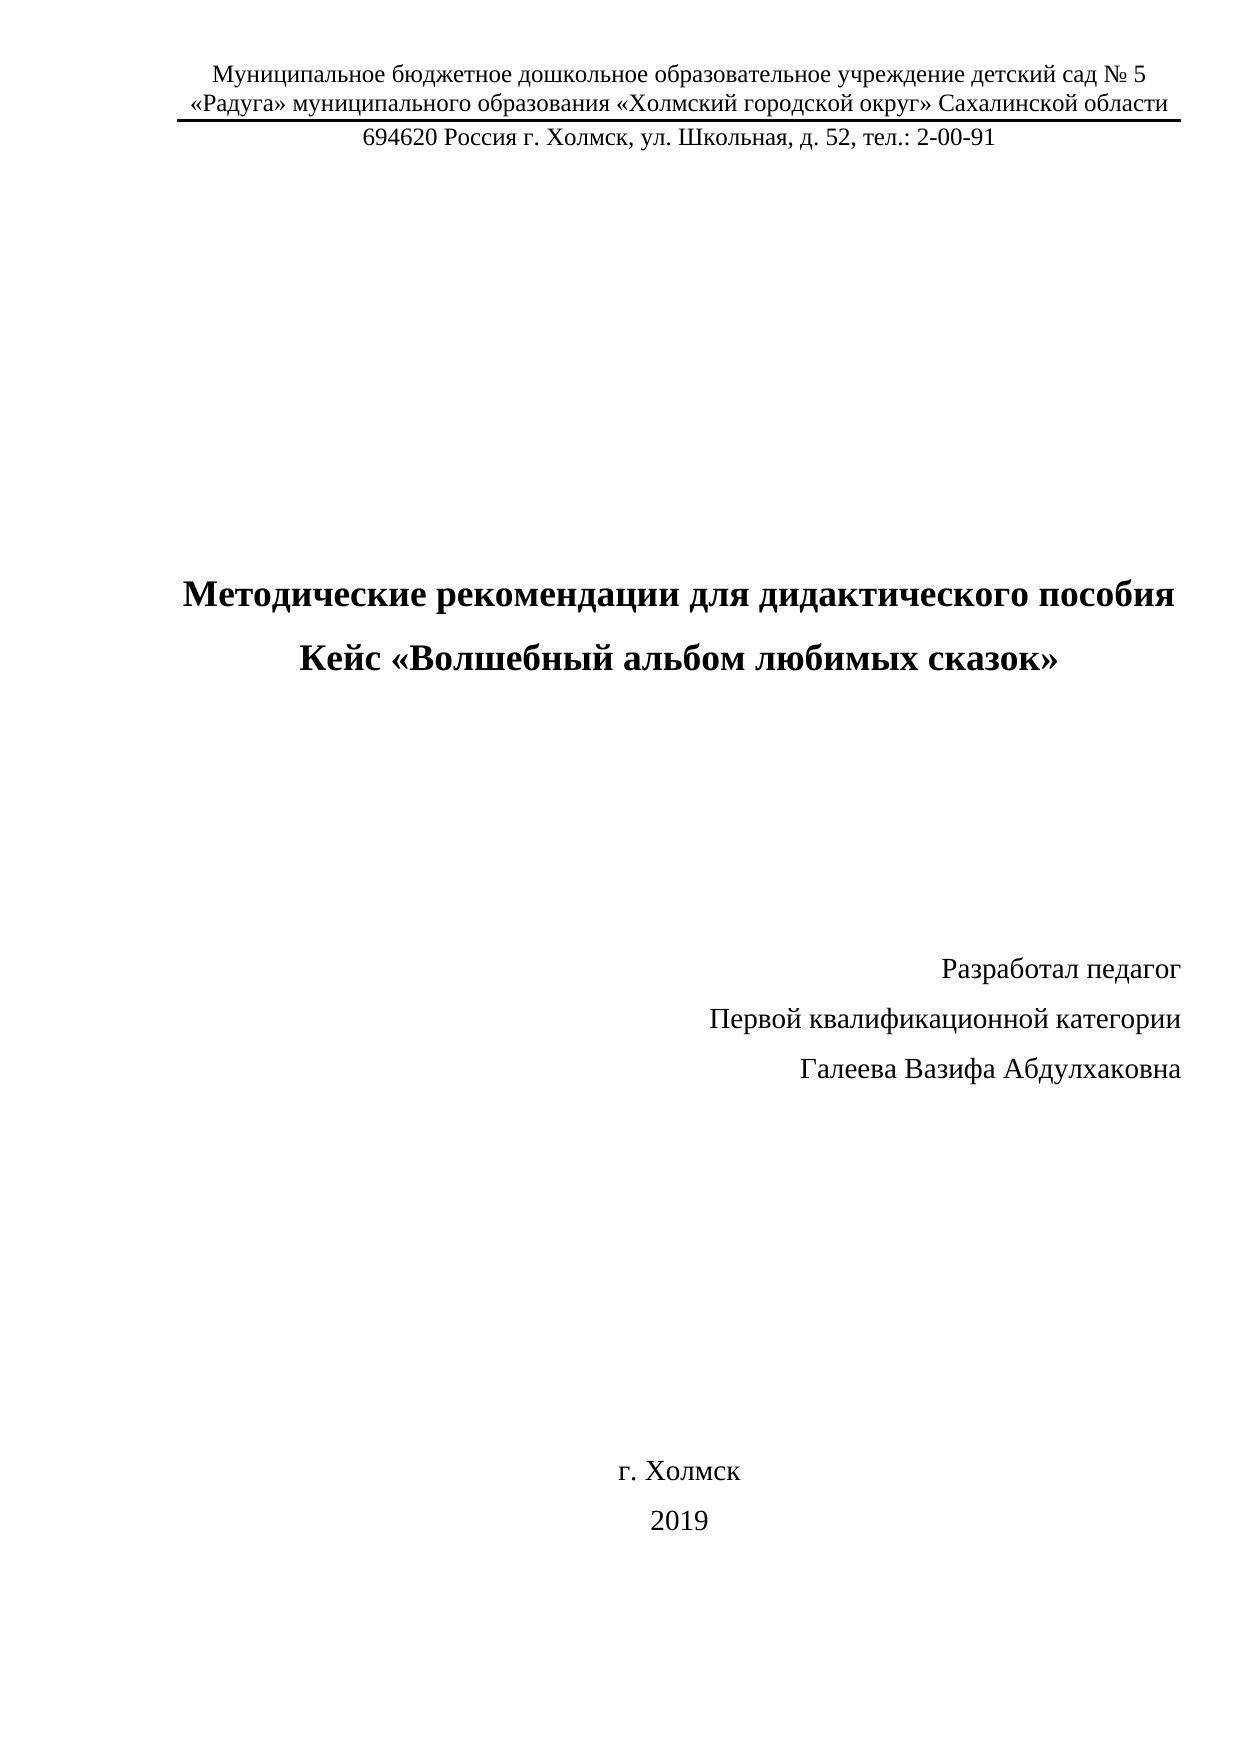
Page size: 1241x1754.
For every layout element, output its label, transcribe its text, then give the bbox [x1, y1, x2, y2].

text Галеева Вазифа Абдулхаковна [177, 1052, 1181, 1085]
text Муниципальное бюджетное дошкольное образовательное учреждение детский сад № 5 «Радуга» муниципального образования «Холмский городской округ» Сахалинской области [177, 59, 1181, 119]
text Первой квалификационной категории [177, 1001, 1181, 1035]
text г. Холмск [177, 1453, 1181, 1487]
text 2019 [177, 1503, 1181, 1537]
text Кейс «Волшебный альбом любимых сказок» [177, 635, 1181, 678]
text Разработал педагог [177, 951, 1181, 985]
text Методические рекомендации для дидактического пособия [177, 572, 1181, 615]
text 694620 Россия г. Холмск, ул. Школьная, д. 52, тел.: 2-00-91 [177, 122, 1181, 151]
